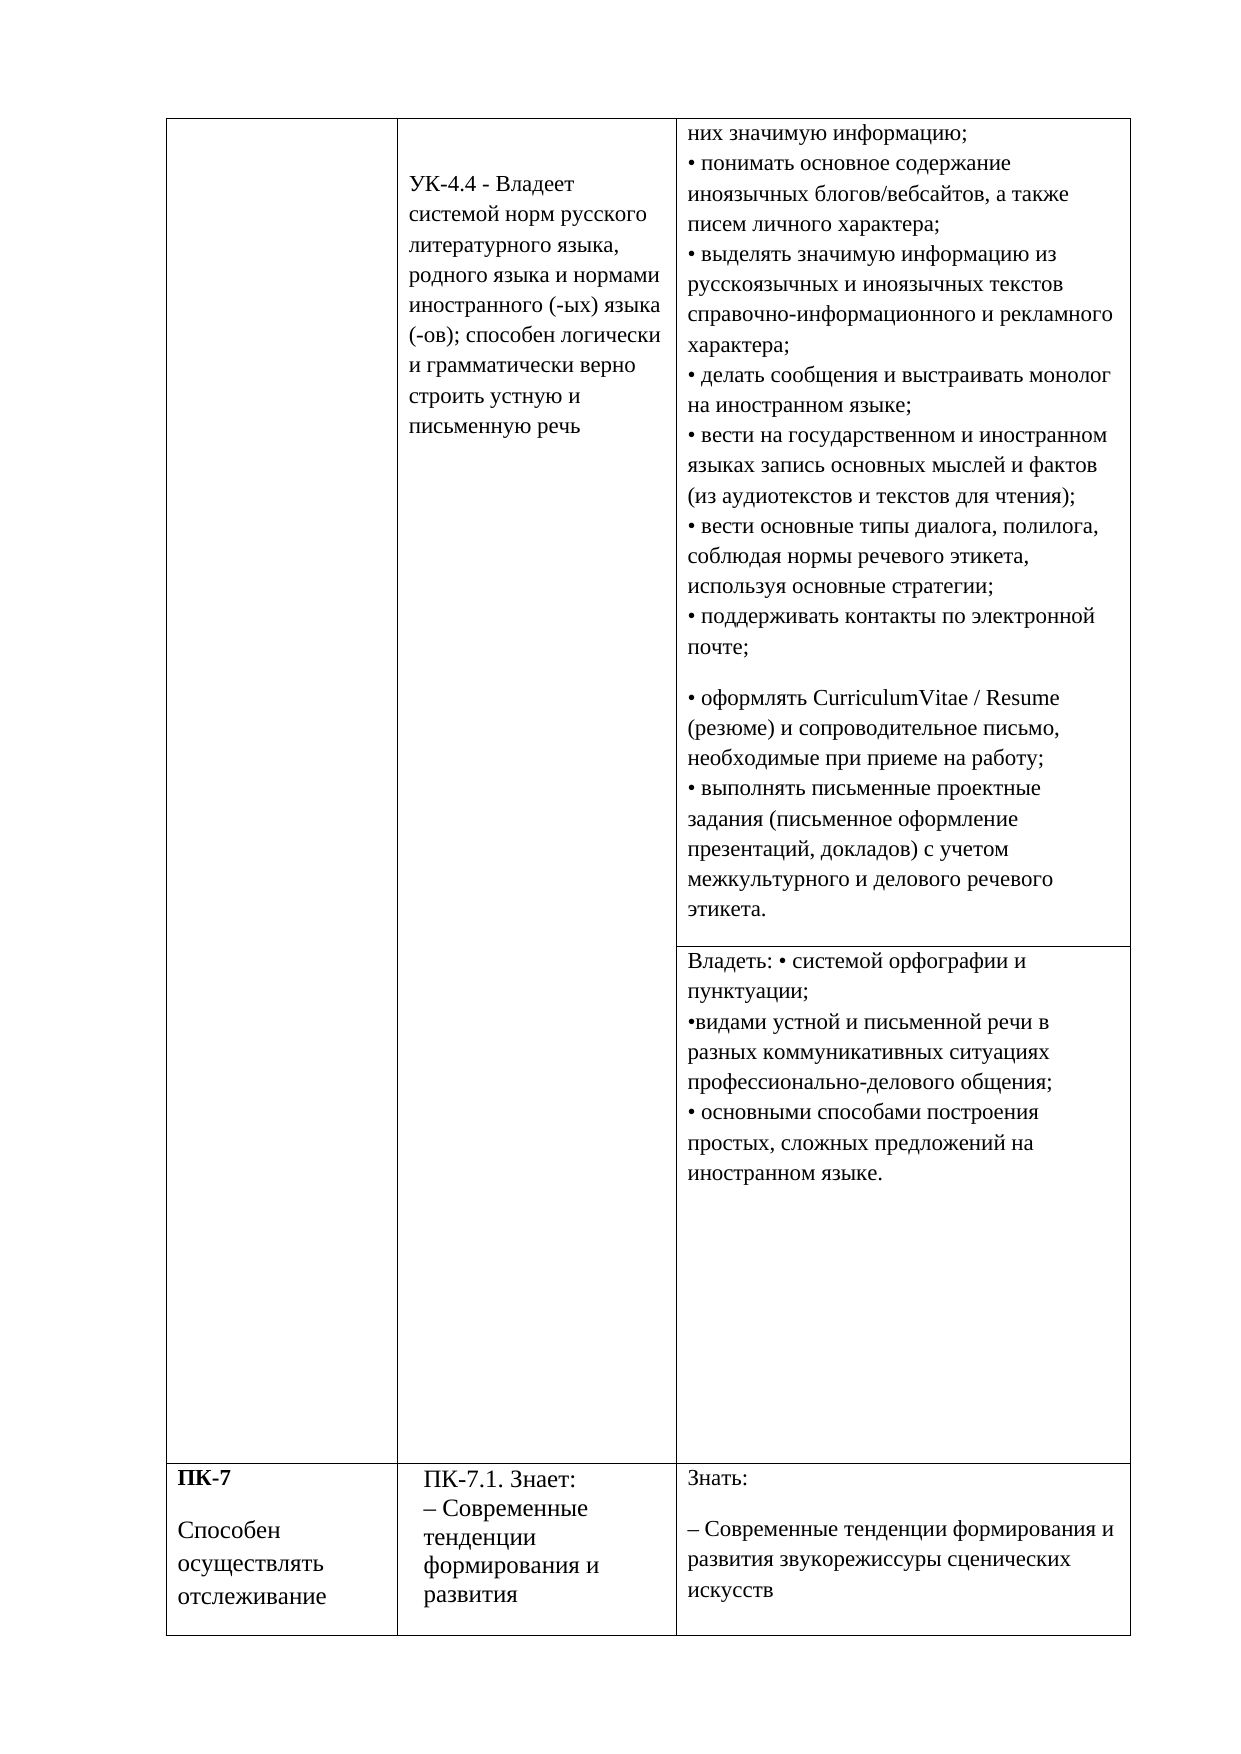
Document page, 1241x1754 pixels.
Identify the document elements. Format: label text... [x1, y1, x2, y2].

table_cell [398, 1464, 676, 1635]
table_cell Владеть: • системой орфографии и пунктуации; •видами устной и письменной речи в разных коммуникативных ситуациях профессионально-делового общения; • основными способами построения простых, сложных предложений на иностранном языке. [677, 947, 1130, 1463]
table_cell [167, 1464, 397, 1635]
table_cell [677, 119, 1130, 946]
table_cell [677, 1464, 1130, 1635]
